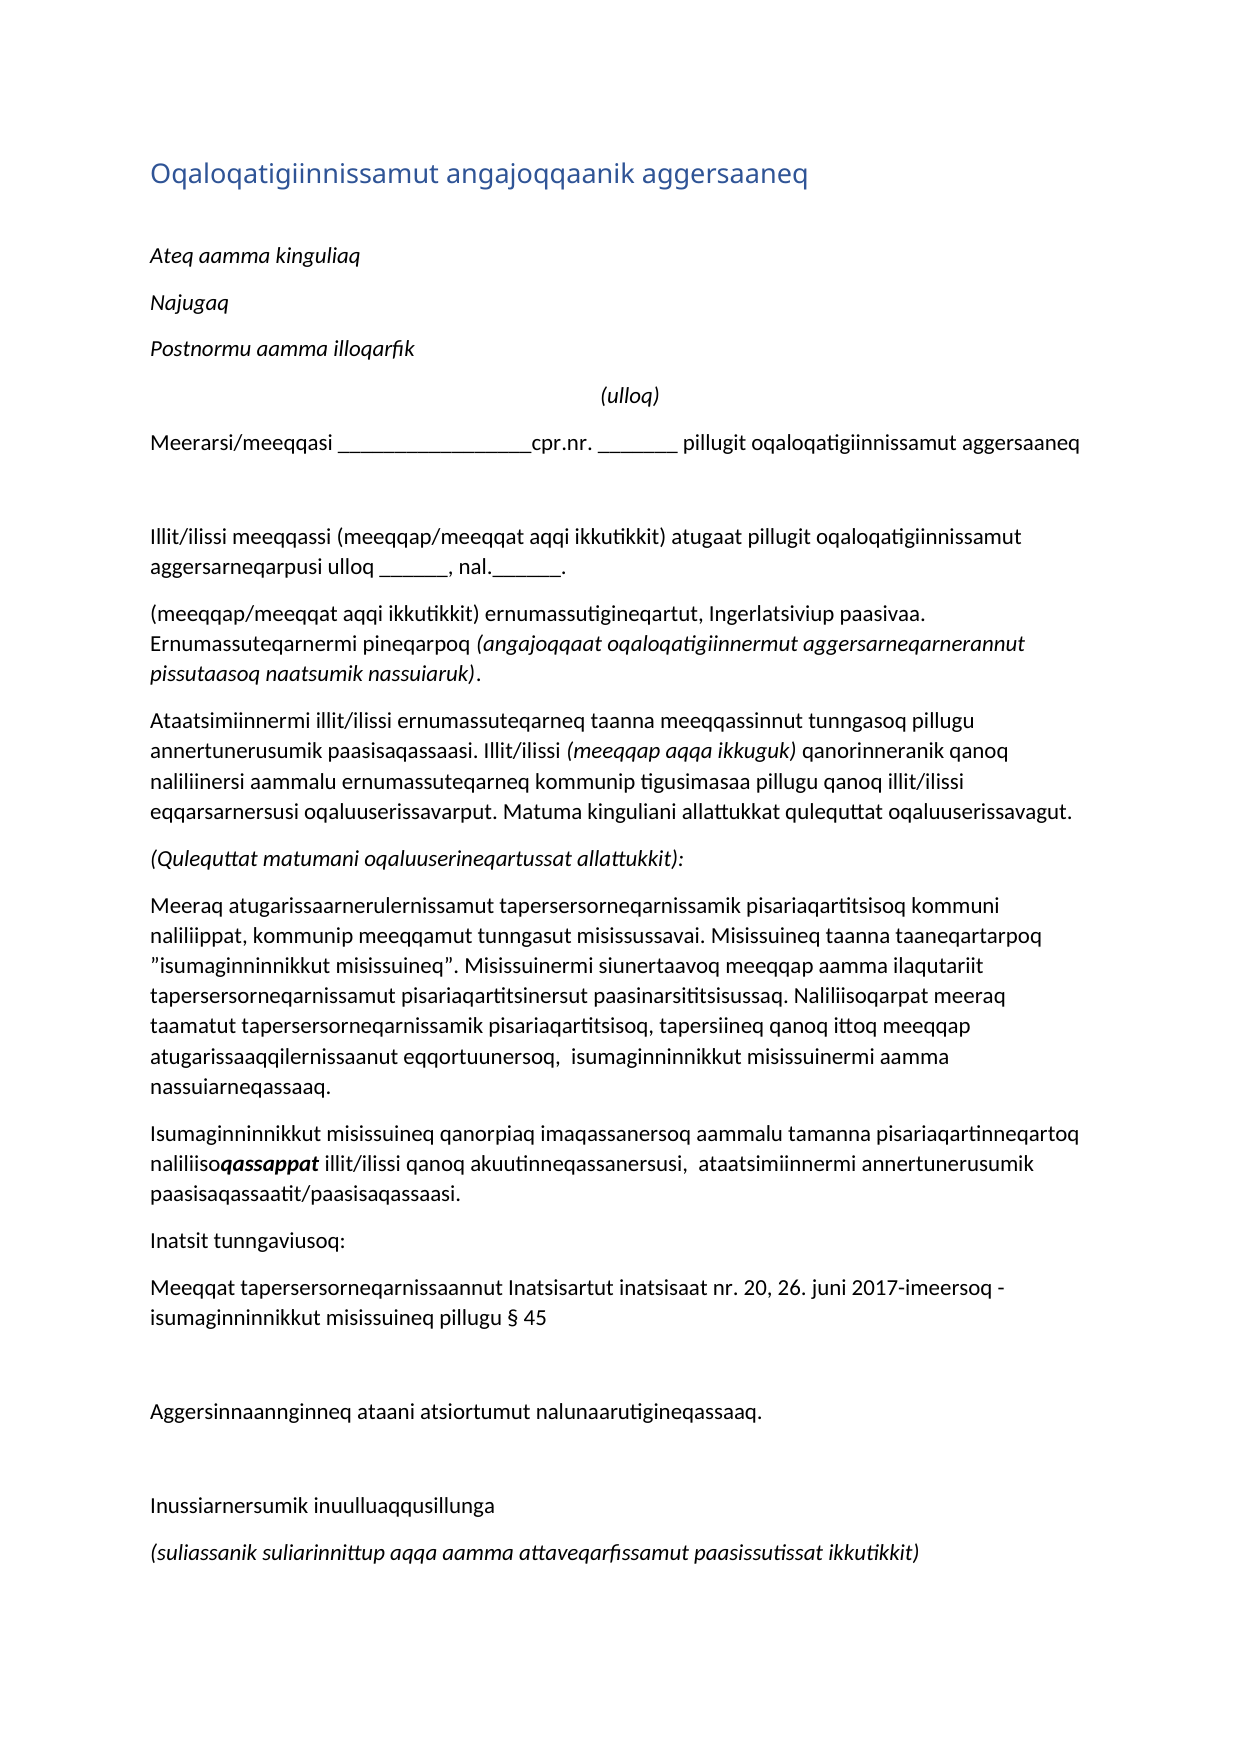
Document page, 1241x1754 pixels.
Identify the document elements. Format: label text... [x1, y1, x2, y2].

text (ulloq) [150, 381, 1090, 409]
subtitle Oqaloqatigiinnissamut angajoqqaanik aggersaaneq [150, 154, 1090, 191]
text Isumaginninnikkut misissuineq qanorpiaq imaqassanersoq aammalu tamanna pisariaqartinneqartoq naliliisoqassappat illit/ilissi qanoq akuutinneqassanersusi, ataatsimiinnermi annertunerusumik paasisaqassaatit/paasisaqassaasi. [150, 1119, 1090, 1207]
text Meerarsi/meeqqasi _________________cpr.nr. _______ pillugit oqaloqatigiinnissamut aggersaaneq [150, 428, 1090, 456]
text Inatsit tunngaviusoq: [150, 1226, 1090, 1254]
text Illit/ilissi meeqqassi (meeqqap/meeqqat aqqi ikkutikkit) atugaat pillugit oqaloqatigiinnissamut aggersarneqarpusi ulloq ______, nal.______. [150, 522, 1090, 580]
text Postnormu aamma illoqarfik [150, 334, 1090, 363]
text Ataatsimiinnermi illit/ilissi ernumassuteqarneq taanna meeqqassinnut tunngasoq pillugu annertunerusumik paasisaqassaasi. Illit/ilissi (meeqqap aqqa ikkuguk) qanorinneranik qanoq naliliinersi aammalu ernumassuteqarneq kommunip tigusimasaa pillugu qanoq illit/ilissi eqqarsarnersusi oqaluuserissavarput. Matuma kinguliani allattukkat qulequttat oqaluuserissavagut. [150, 706, 1090, 825]
text Aggersinnaannginneq ataani atsiortumut nalunaarutigineqassaaq. [150, 1397, 1090, 1425]
text Meeraq atugarissaarnerulernissamut tapersersorneqarnissamik pisariaqartitsisoq kommuni naliliippat, kommunip meeqqamut tunngasut misissussavai. Misissuineq taanna taaneqartarpoq ”isumaginninnikkut misissuineq”. Misissuinermi siunertaavoq meeqqap aamma ilaqutariit tapersersorneqarnissamut pisariaqartitsinersut paasinarsititsisussaq. Naliliisoqarpat meeraq taamatut tapersersorneqarnissamik pisariaqartitsisoq, tapersiineq qanoq ittoq meeqqap atugarissaaqqilernissaanut eqqortuunersoq, isumaginninnikkut misissuinermi aamma nassuiarneqassaaq. [150, 891, 1090, 1100]
text (suliassanik suliarinnittup aqqa aamma attaveqarfissamut paasissutissat ikkutikkit) [150, 1538, 1090, 1566]
text Meeqqat tapersersorneqarnissaannut Inatsisartut inatsisaat nr. 20, 26. juni 2017-imeersoq - isumaginninnikkut misissuineq pillugu § 45 [150, 1273, 1090, 1331]
text Inussiarnersumik inuulluaqqusillunga [150, 1491, 1090, 1519]
text (meeqqap/meeqqat aqqi ikkutikkit) ernumassutigineqartut, Ingerlatsiviup paasivaa. Ernumassuteqarnermi pineqarpoq (angajoqqaat oqaloqatigiinnermut aggersarneqarnerannut pissutaasoq naatsumik nassuiaruk). [150, 599, 1090, 688]
text Ateq aamma kinguliaq [150, 241, 1090, 269]
text Najugaq [150, 288, 1090, 316]
text (Qulequttat matumani oqaluuserineqartussat allattukkit): [150, 844, 1090, 872]
